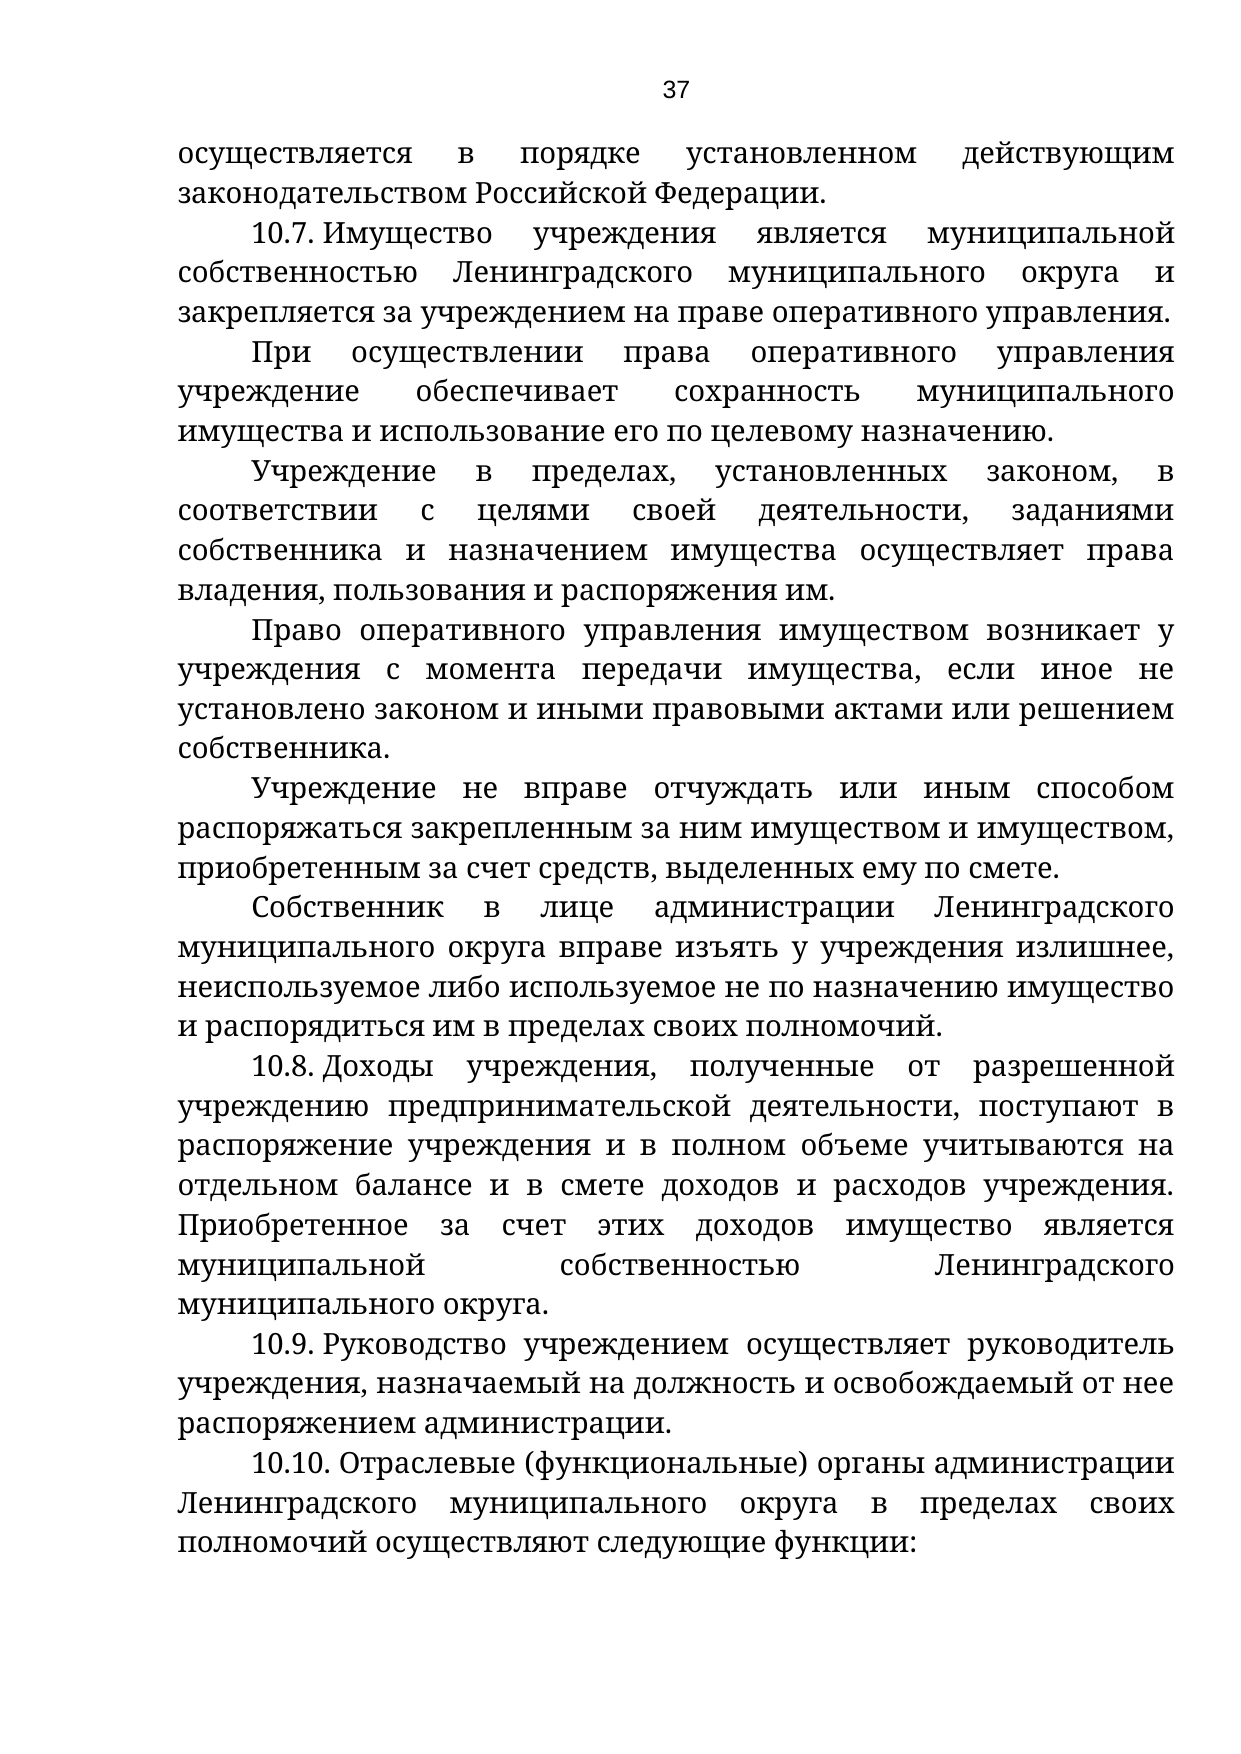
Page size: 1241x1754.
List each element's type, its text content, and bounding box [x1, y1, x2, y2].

text Право оперативного управления имуществом возникает у учреждения с момента передачи имущества, если иное не установлено законом и иными правовыми актами или решением собственника. [177, 609, 1175, 767]
text 10.9. Руководство учреждением осуществляет руководитель учреждения, назначаемый на должность и освобождаемый от нее распоряжением администрации. [177, 1323, 1175, 1442]
text Собственник в лице администрации Ленинградского муниципального округа вправе изъять у учреждения излишнее, неиспользуемое либо используемое не по назначению имущество и распорядиться им в пределах своих полномочий. [177, 887, 1175, 1045]
text 10.8. Доходы учреждения, полученные от разрешенной учреждению предпринимательской деятельности, поступают в распоряжение учреждения и в полном объеме учитываются на отдельном балансе и в смете доходов и расходов учреждения. Приобретенное за счет этих доходов имущество является муниципальной собственностью Ленинградского муниципального округа. [177, 1045, 1175, 1323]
text 10.7. Имущество учреждения является муниципальной собственностью Ленинградского муниципального округа и закрепляется за учреждением на праве оперативного управления. [177, 212, 1175, 331]
text 10.10. Отраслевые (функциональные) органы администрации Ленинградского муниципального округа в пределах своих полномочий осуществляют следующие функции: [177, 1442, 1175, 1561]
text Учреждение в пределах, установленных законом, в соответствии с целями своей деятельности, заданиями собственника и назначением имущества осуществляет права владения, пользования и распоряжения им. [177, 450, 1175, 609]
text Учреждение не вправе отчуждать или иным способом распоряжаться закрепленным за ним имуществом и имуществом, приобретенным за счет средств, выделенных ему по смете. [177, 767, 1175, 887]
text При осуществлении права оперативного управления учреждение обеспечивает сохранность муниципального имущества и использование его по целевому назначению. [177, 331, 1175, 450]
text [177, 132, 1175, 212]
